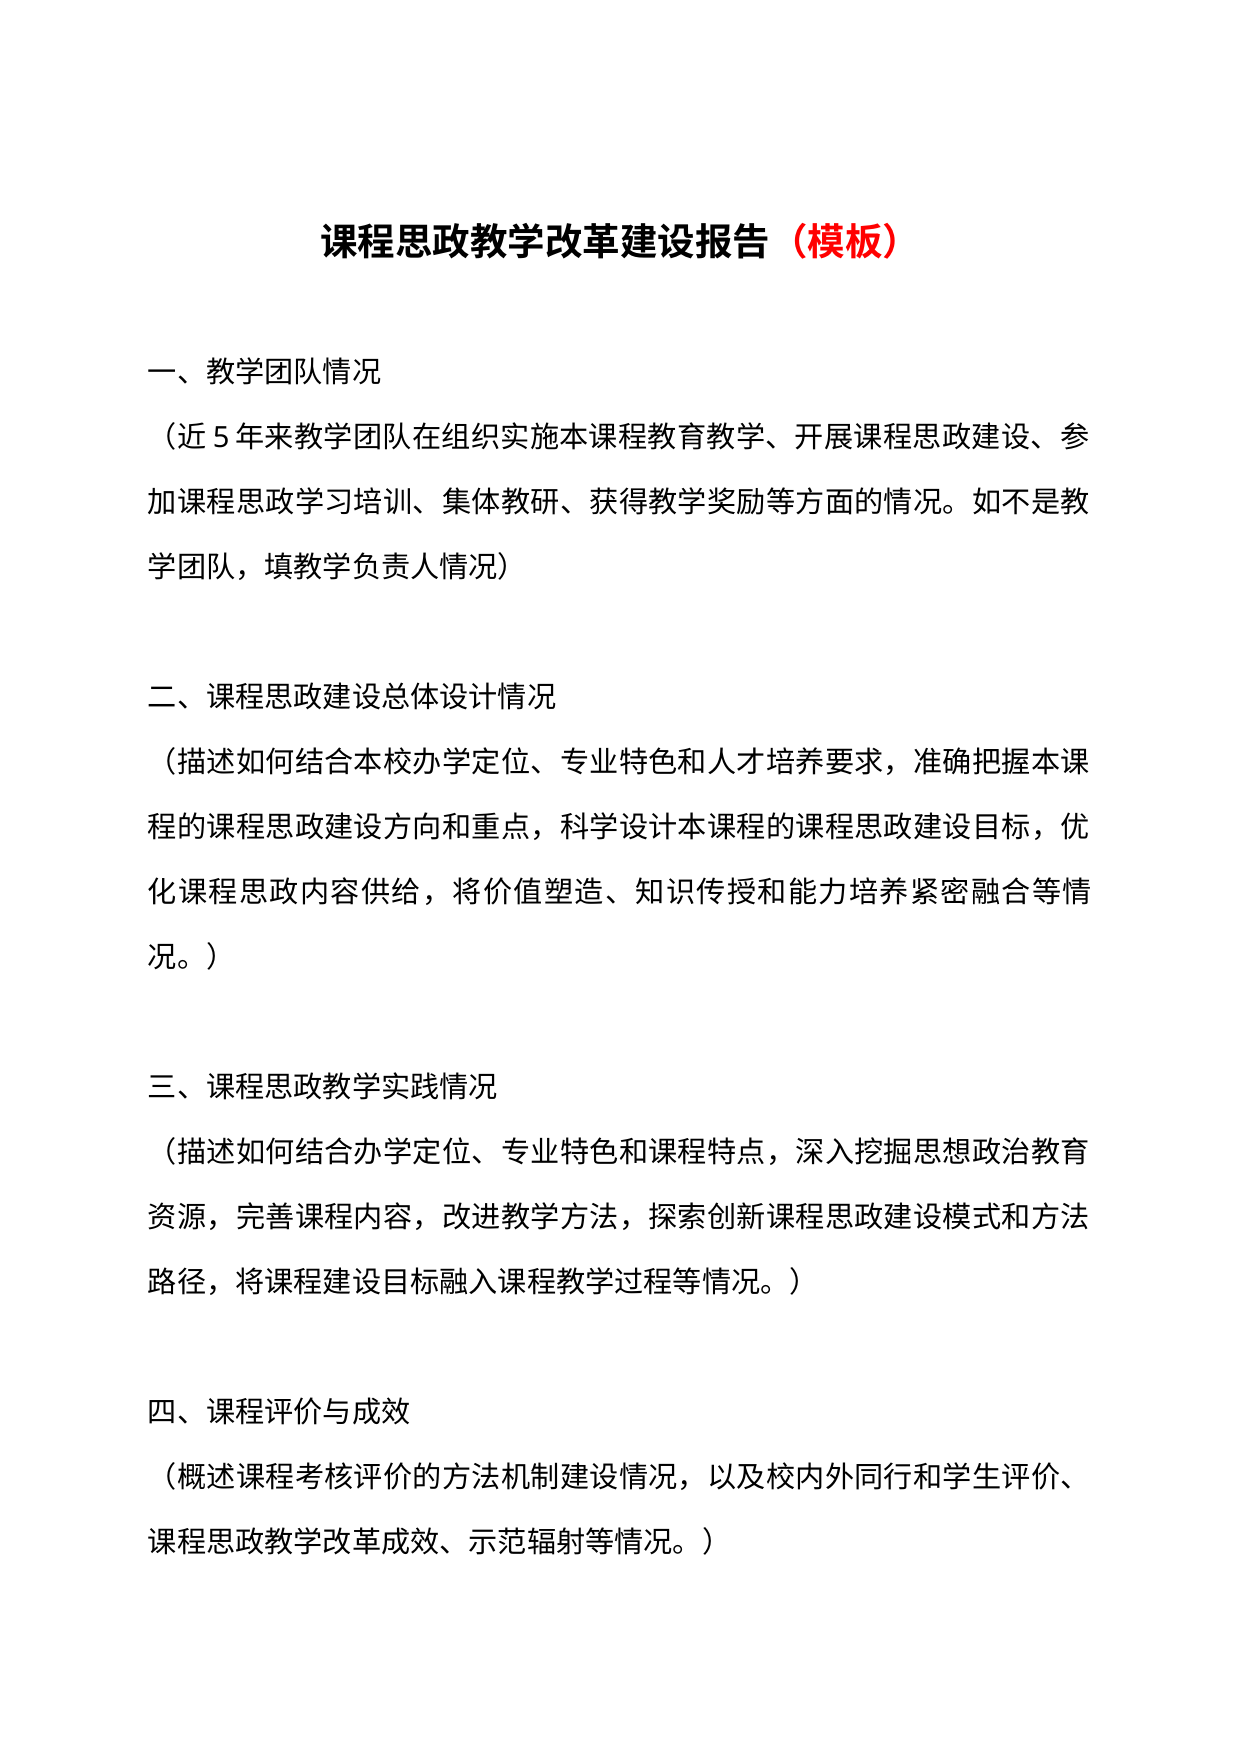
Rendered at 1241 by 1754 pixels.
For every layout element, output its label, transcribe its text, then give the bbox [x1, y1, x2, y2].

text 四、课程评价与成效 [148, 1377, 1092, 1442]
text （描述如何结合办学定位、专业特色和课程特点，深入挖掘思想政治教育资源，完善课程内容，改进教学方法，探索创新课程思政建设模式和方法路径，将课程建设目标融入课程教学过程等情况。） [148, 1117, 1092, 1312]
text （近5年来教学团队在组织实施本课程教育教学、开展课程思政建设、参加课程思政学习培训、集体教研、获得教学奖励等方面的情况。如不是教学团队，填教学负责人情况） [148, 402, 1092, 597]
text （概述课程考核评价的方法机制建设情况，以及校内外同行和学生评价、课程思政教学改革成效、示范辐射等情况。） [148, 1442, 1092, 1572]
text （描述如何结合本校办学定位、专业特色和人才培养要求，准确把握本课程的课程思政建设方向和重点，科学设计本课程的课程思政建设目标，优化课程思政内容供给，将价值塑造、知识传授和能力培养紧密融合等情况。） [148, 727, 1092, 987]
text 一、教学团队情况 [148, 337, 1092, 402]
text 二、课程思政建设总体设计情况 [148, 662, 1092, 727]
text 课程思政教学改革建设报告（模板） [148, 207, 1092, 272]
text 三、课程思政教学实践情况 [148, 1052, 1092, 1117]
